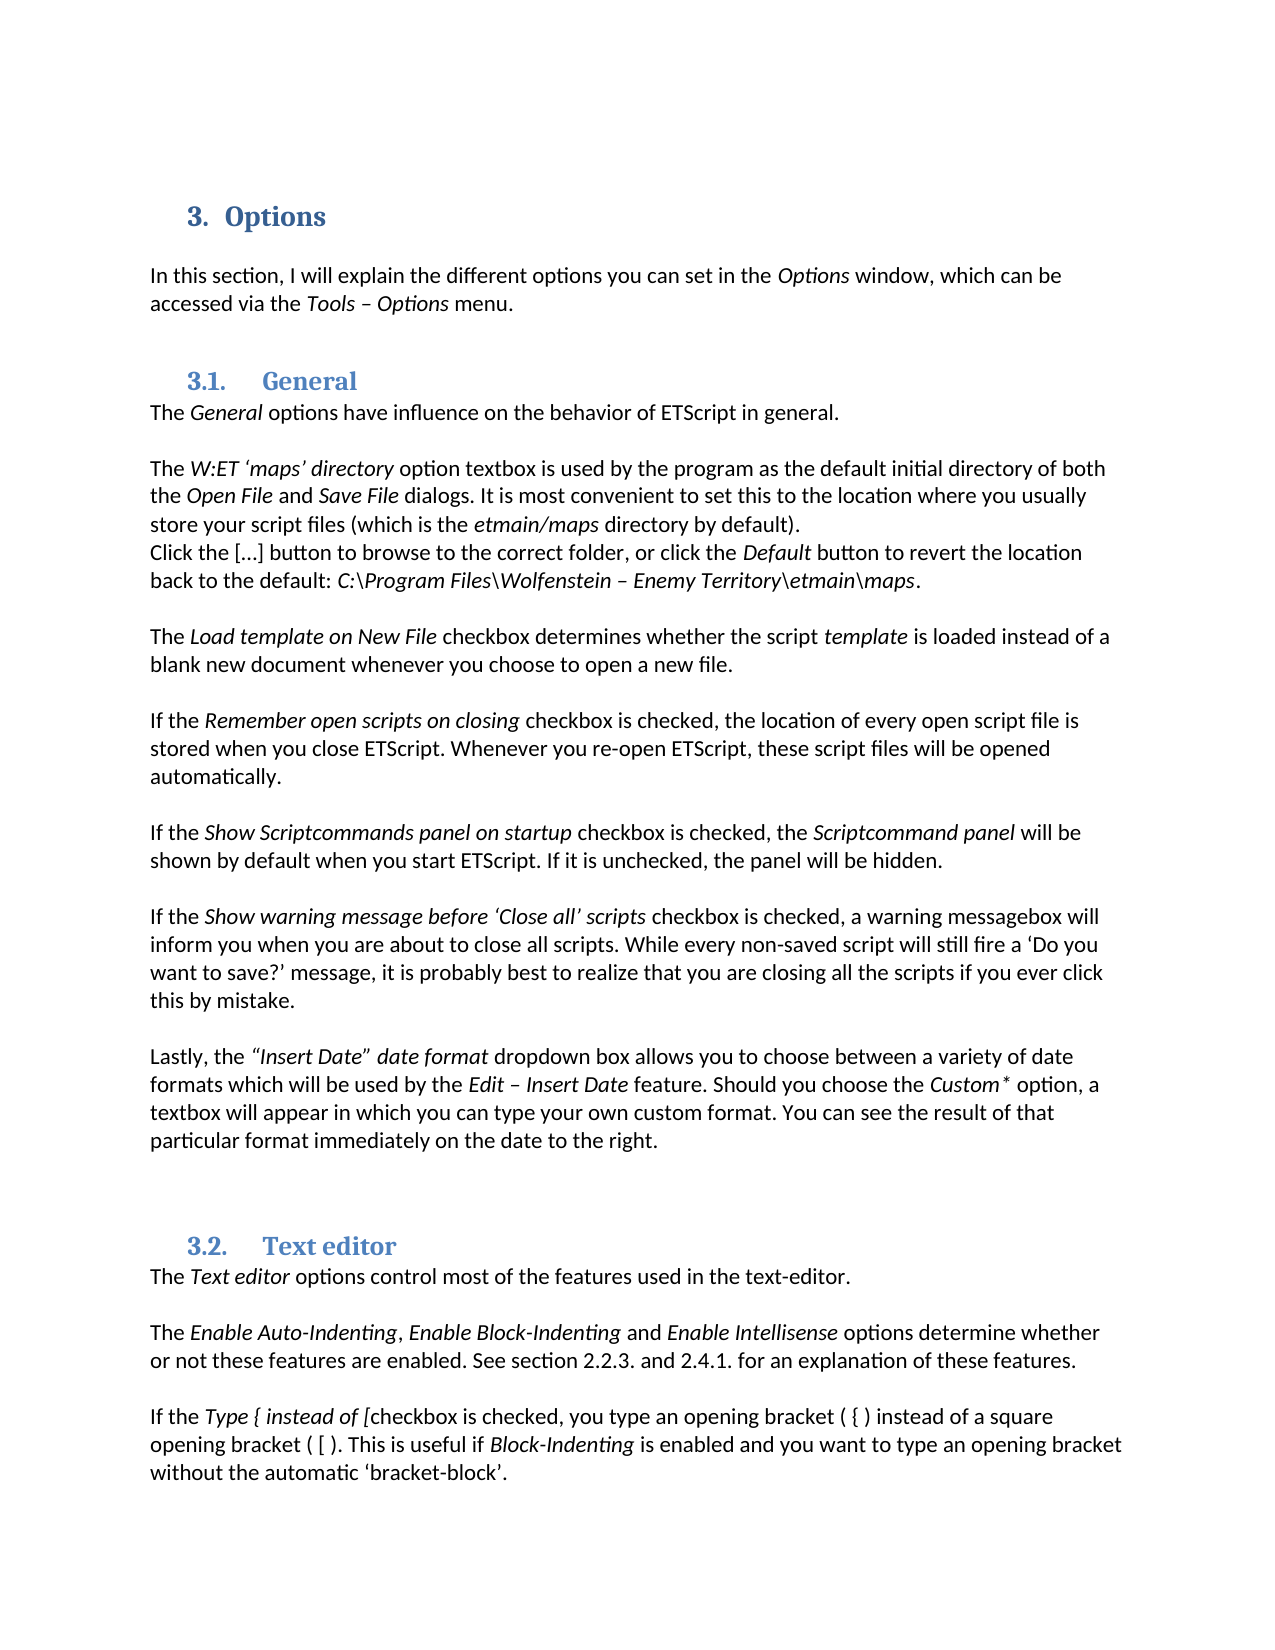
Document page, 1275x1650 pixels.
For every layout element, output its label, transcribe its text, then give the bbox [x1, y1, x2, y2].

text The Load template on New File checkbox determines whether the script template is loaded instead of a blank new document whenever you choose to open a new file. [150, 622, 1125, 678]
text The General options have influence on the behavior of ETScript in general. [150, 398, 1125, 426]
text Lastly, the “Insert Date” date format dropdown box allows you to choose between a variety of date formats which will be used by the Edit – Insert Date feature. Should you choose the Custom* option, a textbox will appear in which you can type your own custom format. You can see the result of that particular format immediately on the date to the right. [150, 1042, 1125, 1154]
text The Enable Auto-Indenting, Enable Block-Indenting and Enable Intellisense options determine whether or not these features are enabled. See section 2.2.3. and 2.4.1. for an explanation of these features. [150, 1318, 1125, 1374]
subtitle Options [187, 200, 1125, 233]
text If the Show warning message before ‘Close all’ scripts checkbox is checked, a warning messagebox will inform you when you are about to close all scripts. While every non-saved script will still fire a ‘Do you want to save?’ message, it is probably best to realize that you are closing all the scripts if you ever click this by mistake. [150, 902, 1125, 1014]
subtitle General [187, 366, 1125, 398]
text If the Show Scriptcommands panel on startup checkbox is checked, the Scriptcommand panel will be shown by default when you start ETScript. If it is unchecked, the panel will be hidden. [150, 818, 1125, 874]
text If the Remember open scripts on closing checkbox is checked, the location of every open script file is stored when you close ETScript. Whenever you re-open ETScript, these script files will be opened automatically. [150, 706, 1125, 790]
text If the Type { instead of [checkbox is checked, you type an opening bracket ( { ) instead of a square opening bracket ( [ ). This is useful if Block-Indenting is enabled and you want to type an opening bracket without the automatic ‘bracket-block’. [150, 1402, 1125, 1486]
text The W:ET ‘maps’ directory option textbox is used by the program as the default initial directory of both the Open File and Save File dialogs. It is most convenient to set this to the location where you usually store your script files (which is the etmain/maps directory by default). [150, 454, 1125, 538]
text Click the […] button to browse to the correct folder, or click the Default button to revert the location back to the default: C:\Program Files\Wolfenstein – Enemy Territory\etmain\maps. [150, 538, 1125, 594]
subtitle Text editor [187, 1231, 1125, 1262]
text In this section, I will explain the different options you can set in the Options window, which can be accessed via the Tools – Options menu. [150, 262, 1125, 318]
text The Text editor options control most of the features used in the text-editor. [150, 1262, 1125, 1290]
